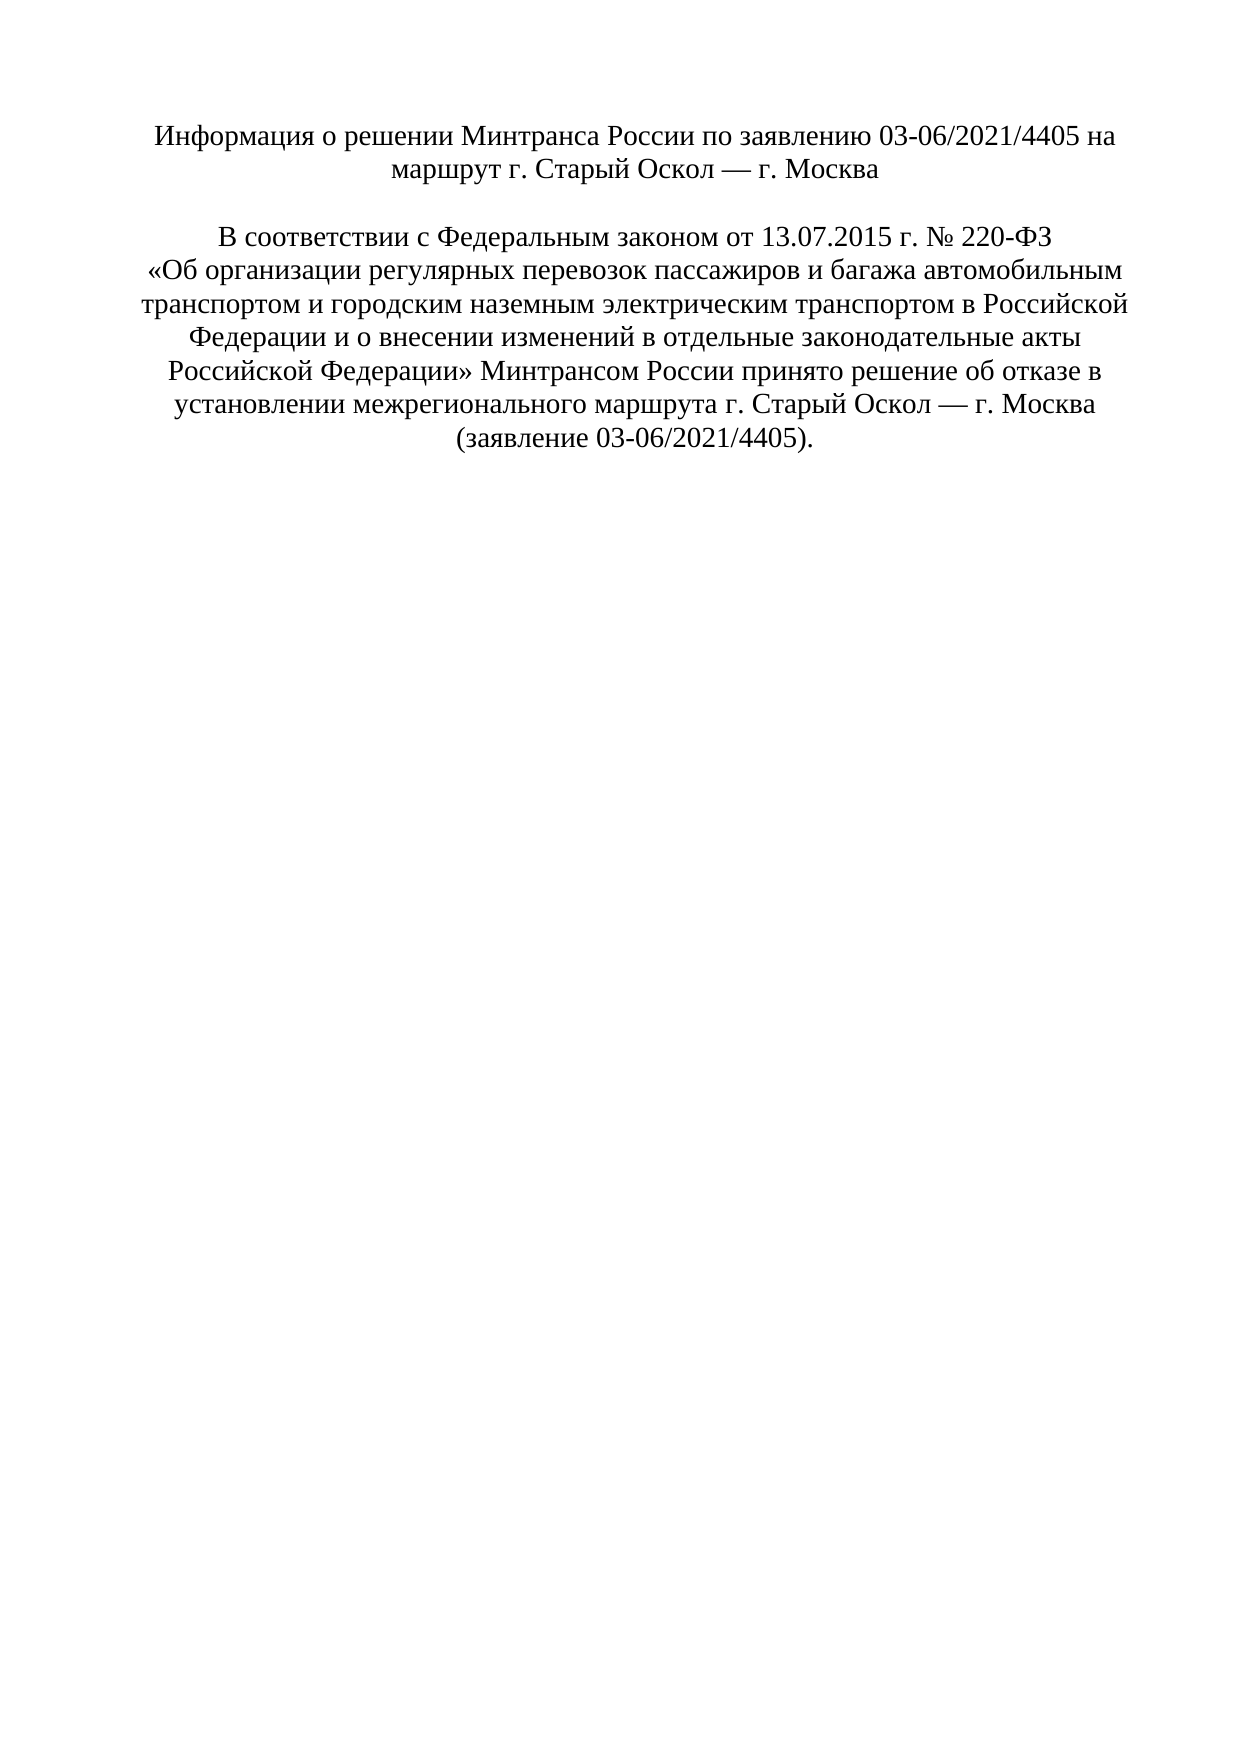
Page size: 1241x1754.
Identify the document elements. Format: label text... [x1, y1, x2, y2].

text Информация о решении Минтранса России по заявлению 03-06/2021/4405 на маршрут г. Старый Оскол — г. Москва [118, 118, 1152, 185]
text В соответствии с Федеральным законом от 13.07.2015 г. № 220-ФЗ «Об организации регулярных перевозок пассажиров и багажа автомобильным транспортом и городским наземным электрическим транспортом в Российской Федерации и о внесении изменений в отдельные законодательные акты Российской Федерации» Минтрансом России принято решение об отказе в установлении межрегионального маршрута г. Старый Оскол — г. Москва (заявление 03-06/2021/4405). [118, 219, 1152, 453]
